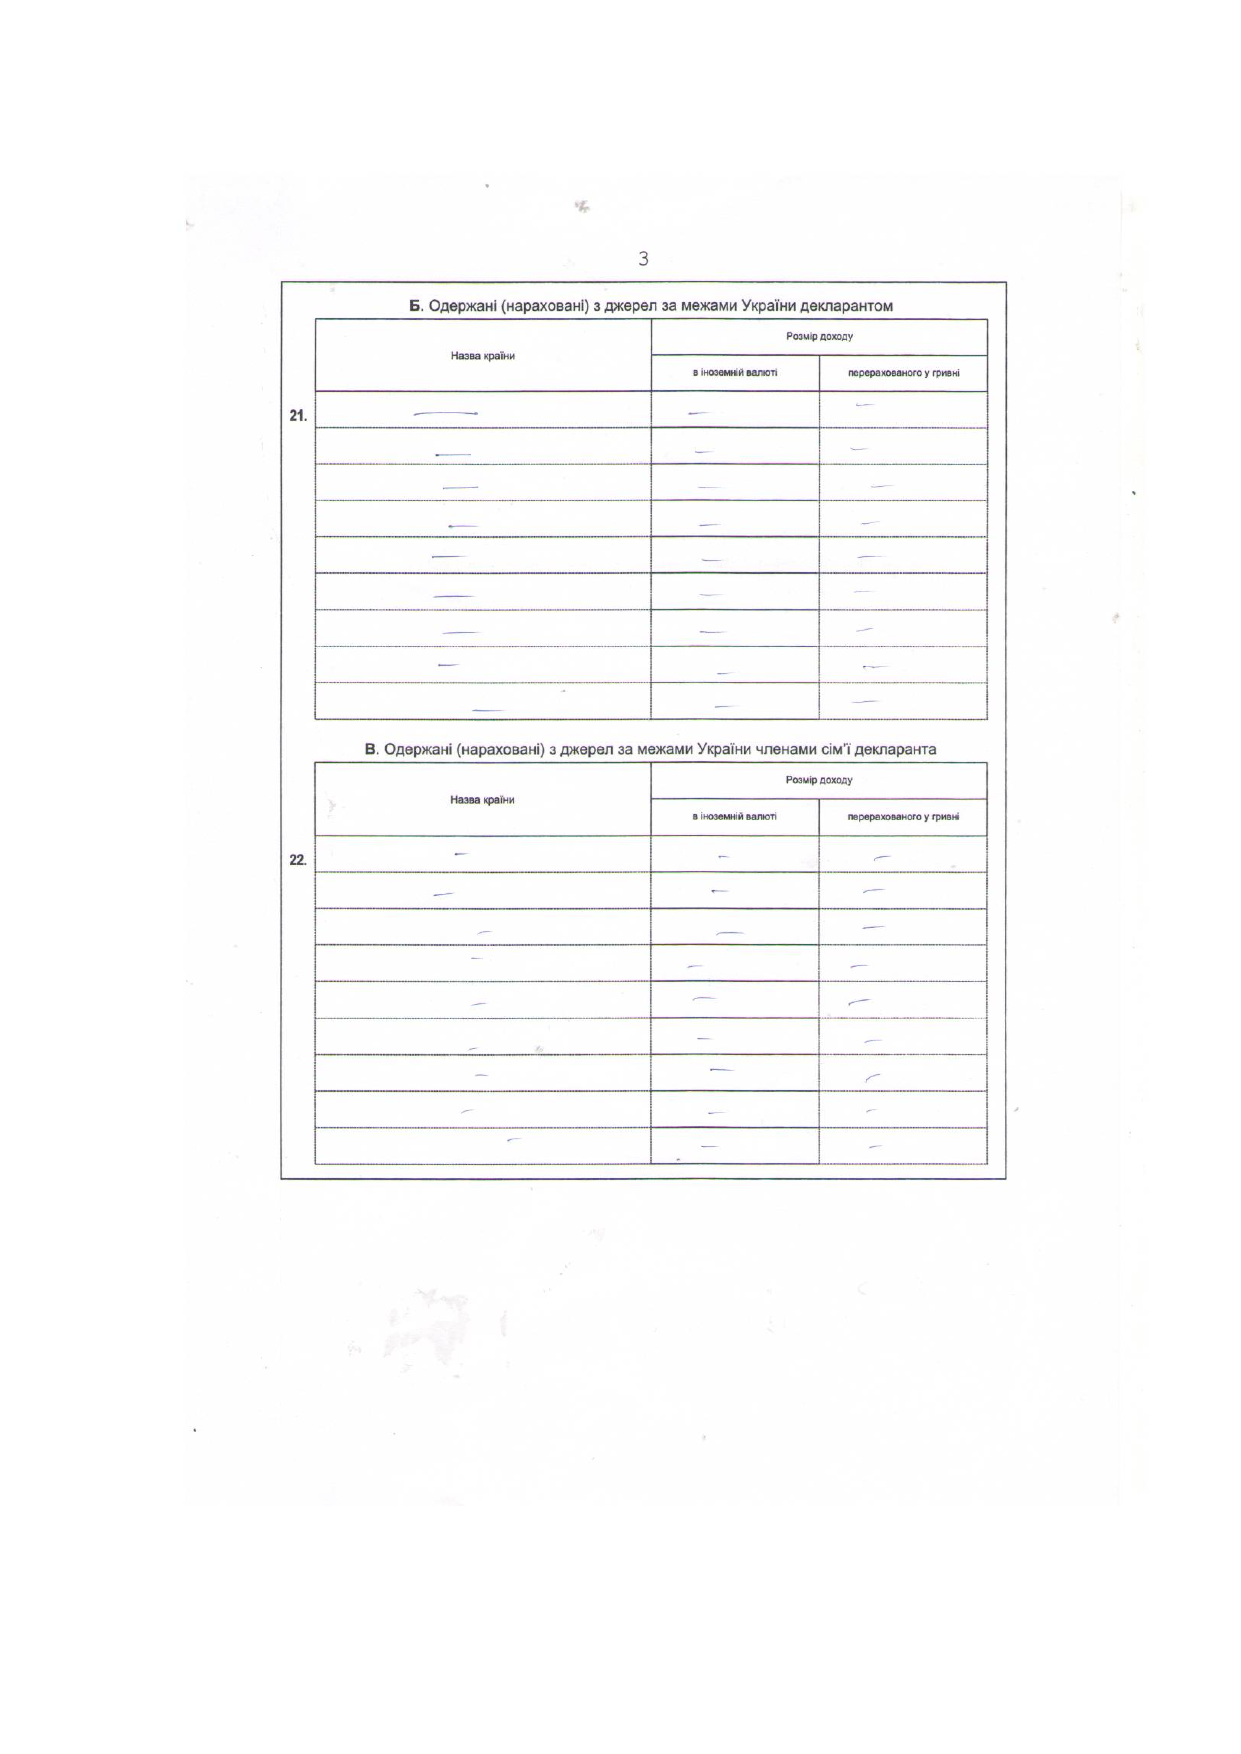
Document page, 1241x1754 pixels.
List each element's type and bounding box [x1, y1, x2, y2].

picture [177, 171, 1150, 1510]
